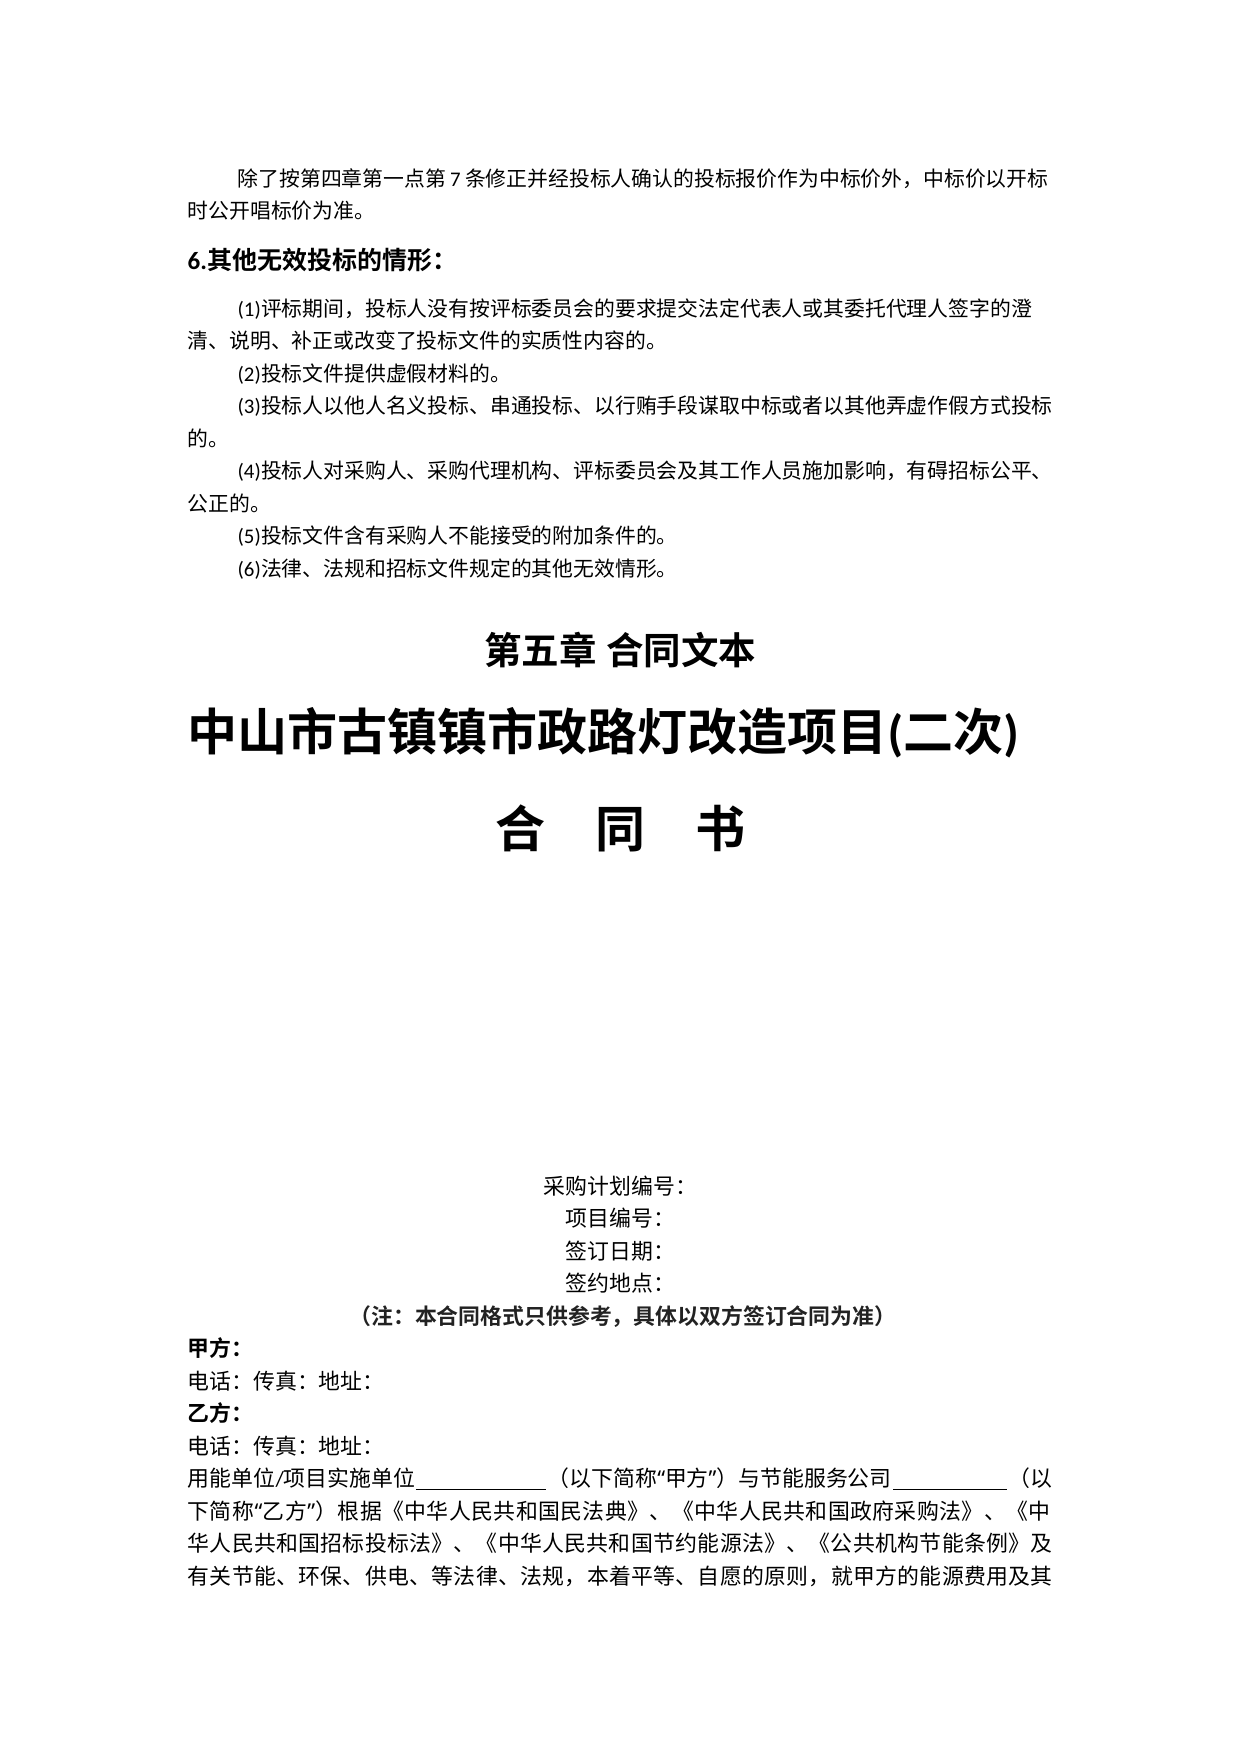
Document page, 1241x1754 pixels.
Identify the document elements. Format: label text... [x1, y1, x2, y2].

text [187, 1462, 1053, 1592]
text 乙方： [187, 1397, 1053, 1429]
text (3)投标人以他人名义投标、串通投标、以行贿手段谋取中标或者以其他弄虚作假方式投标的。 [187, 389, 1053, 454]
text 签约地点： [187, 1267, 1053, 1299]
text (5)投标文件含有采购人不能接受的附加条件的。 [187, 519, 1053, 552]
text 合 同 书 [187, 779, 1053, 877]
text 甲方： [187, 1332, 1053, 1364]
text 项目编号： [187, 1202, 1053, 1234]
text (1)评标期间，投标人没有按评标委员会的要求提交法定代表人或其委托代理人签字的澄清、说明、补正或改变了投标文件的实质性内容的。 [187, 292, 1053, 357]
text 电话：传真：地址： [187, 1429, 1053, 1462]
text 6.其他无效投标的情形： [187, 227, 1053, 292]
text (2)投标文件提供虚假材料的。 [187, 357, 1053, 389]
text 采购计划编号： [187, 1169, 1053, 1202]
text (6)法律、法规和招标文件规定的其他无效情形。 [187, 552, 1053, 584]
text 除了按第四章第一点第7条修正并经投标人确认的投标报价作为中标价外，中标价以开标时公开唱标价为准。 [187, 162, 1053, 227]
text 中山市古镇镇市政路灯改造项目(二次) [187, 682, 1053, 779]
text 电话：传真：地址： [187, 1364, 1053, 1397]
text （注：本合同格式只供参考，具体以双方签订合同为准） [187, 1299, 1053, 1332]
text (4)投标人对采购人、采购代理机构、评标委员会及其工作人员施加影响，有碍招标公平、公正的。 [187, 454, 1053, 519]
text 签订日期： [187, 1234, 1053, 1267]
text 第五章 合同文本 [187, 617, 1053, 682]
